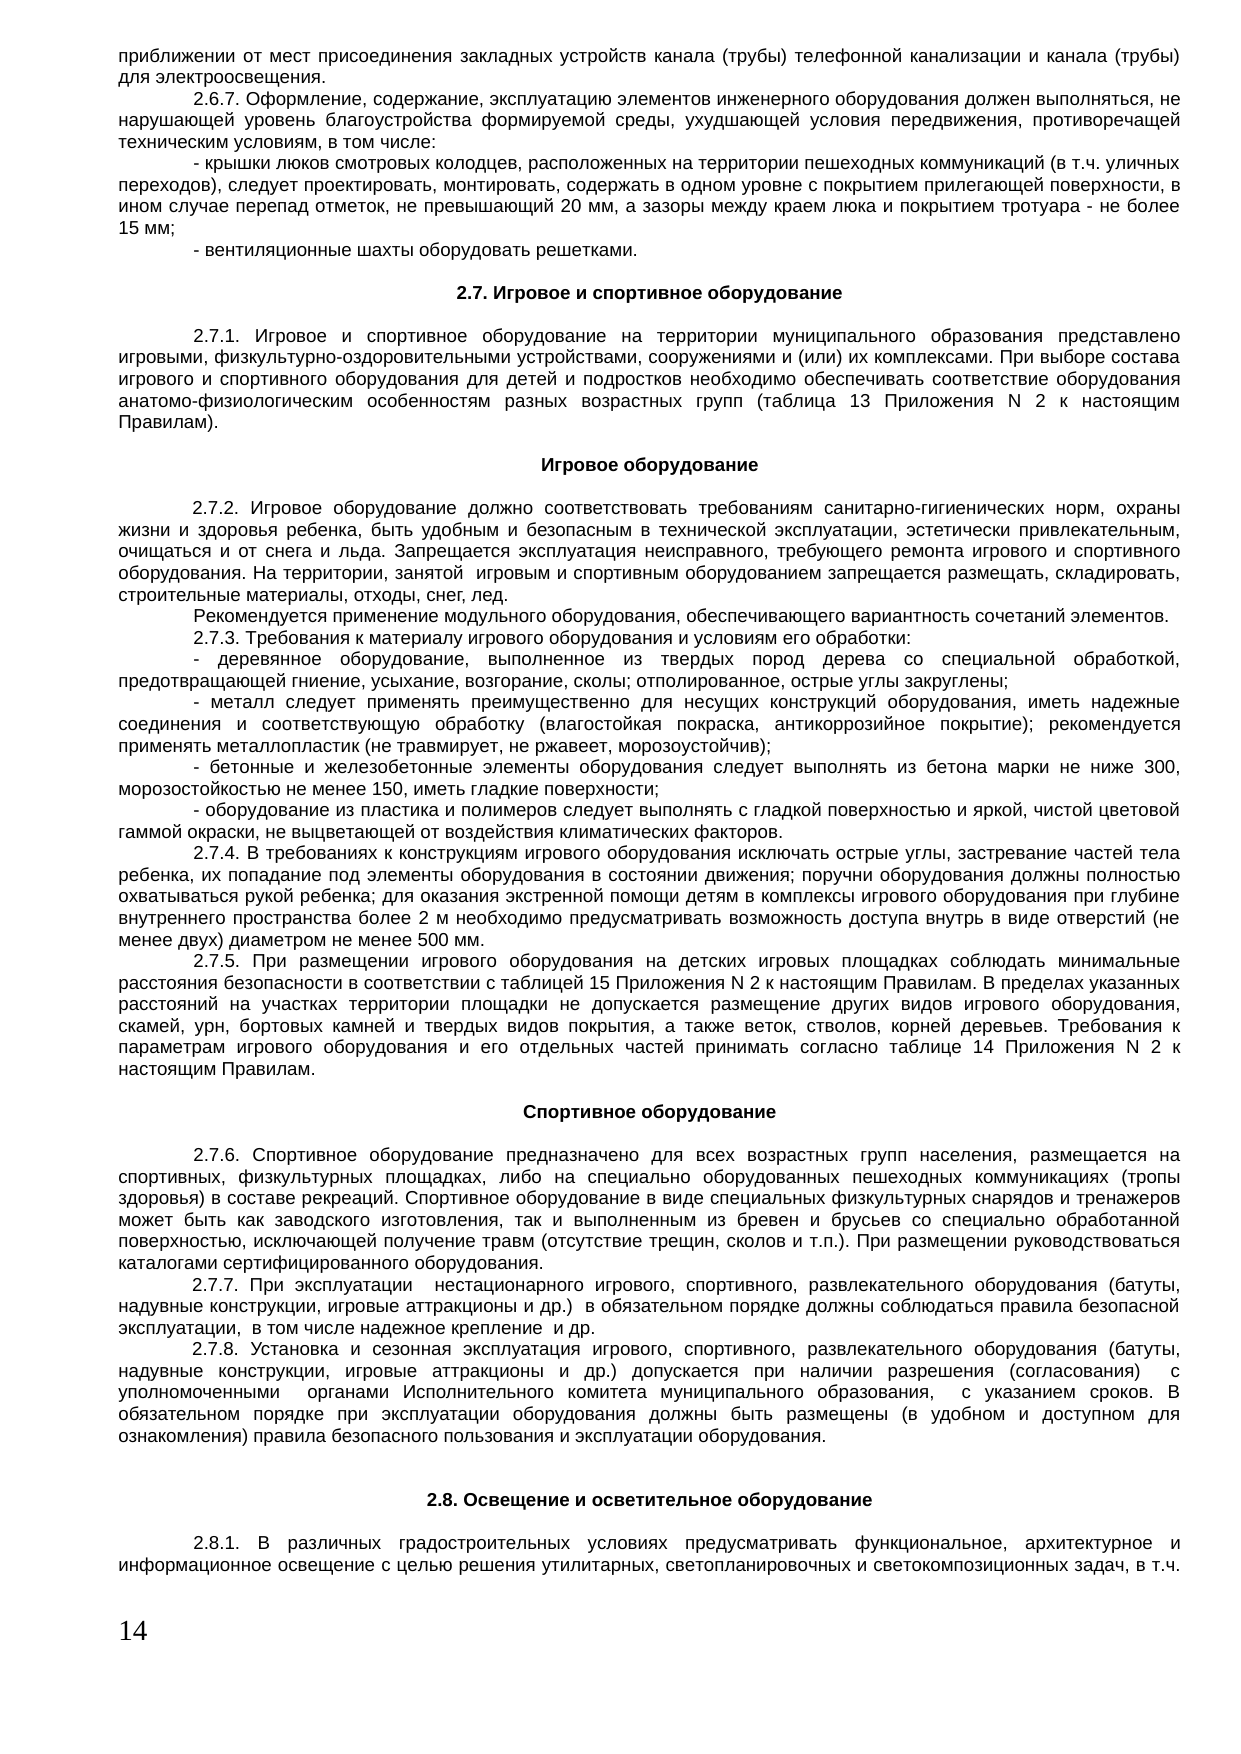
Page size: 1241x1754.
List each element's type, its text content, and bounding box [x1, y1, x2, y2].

text 2.7.2. Игровое оборудование должно соответствовать требованиям санитарно-гигиенических норм, охраны жизни и здоровья ребенка, быть удобным и безопасным в технической эксплуатации, эстетически привлекательным, очищаться и от снега и льда. Запрещается эксплуатация неисправного, требующего ремонта игрового и спортивного оборудования. На территории, занятой игровым и спортивным оборудованием запрещается размещать, складировать, строительные материалы, отходы, снег, лед. [118, 497, 1181, 605]
text - вентиляционные шахты оборудовать решетками. [118, 238, 1181, 260]
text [118, 1532, 1181, 1575]
text - крышки люков смотровых колодцев, расположенных на территории пешеходных коммуникаций (в т.ч. уличных переходов), следует проектировать, монтировать, содержать в одном уровне с покрытием прилегающей поверхности, в ином случае перепад отметок, не превышающий 20 мм, а зазоры между краем люка и покрытием тротуара - не более 15 мм; [118, 152, 1181, 238]
text - оборудование из пластика и полимеров следует выполнять с гладкой поверхностью и яркой, чистой цветовой гаммой окраски, не выцветающей от воздействия климатических факторов. [118, 799, 1181, 842]
text 2.7.8. Установка и сезонная эксплуатация игрового, спортивного, развлекательного оборудования (батуты, надувные конструкции, игровые аттракционы и др.) допускается при наличии разрешения (согласования) с уполномоченными органами Исполнительного комитета муниципального образования, с указанием сроков. В обязательном порядке при эксплуатации оборудования должны быть размещены (в удобном и доступном для ознакомления) правила безопасного пользования и эксплуатации оборудования. [118, 1338, 1181, 1446]
text 2.7. Игровое и спортивное оборудование [118, 282, 1181, 303]
text 2.8. Освещение и осветительное оборудование [118, 1489, 1181, 1511]
text 2.7.4. В требованиях к конструкциям игрового оборудования исключать острые углы, застревание частей тела ребенка, их попадание под элементы оборудования в состоянии движения; поручни оборудования должны полностью охватываться рукой ребенка; для оказания экстренной помощи детям в комплексы игрового оборудования при глубине внутреннего пространства более 2 м необходимо предусматривать возможность доступа внутрь в виде отверстий (не менее двух) диаметром не менее 500 мм. [118, 842, 1181, 950]
text 2.7.5. При размещении игрового оборудования на детских игровых площадках соблюдать минимальные расстояния безопасности в соответствии с таблицей 15 Приложения N 2 к настоящим Правилам. В пределах указанных расстояний на участках территории площадки не допускается размещение других видов игрового оборудования, скамей, урн, бортовых камней и твердых видов покрытия, а также веток, стволов, корней деревьев. Требования к параметрам игрового оборудования и его отдельных частей принимать согласно таблице 14 Приложения N 2 к настоящим Правилам. [118, 950, 1181, 1079]
text - металл следует применять преимущественно для несущих конструкций оборудования, иметь надежные соединения и соответствующую обработку (влагостойкая покраска, антикоррозийное покрытие); рекомендуется применять металлопластик (не травмирует, не ржавеет, морозоустойчив); [118, 691, 1181, 756]
text - бетонные и железобетонные элементы оборудования следует выполнять из бетона марки не ниже 300, морозостойкостью не менее 150, иметь гладкие поверхности; [118, 756, 1181, 799]
text 2.7.7. При эксплуатации нестационарного игрового, спортивного, развлекательного оборудования (батуты, надувные конструкции, игровые аттракционы и др.) в обязательном порядке должны соблюдаться правила безопасной эксплуатации, в том числе надежное крепление и др. [118, 1273, 1181, 1338]
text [118, 44, 1181, 87]
text Игровое оборудование [118, 454, 1181, 476]
text 2.7.1. Игровое и спортивное оборудование на территории муниципального образования представлено игровыми, физкультурно-оздоровительными устройствами, сооружениями и (или) их комплексами. При выборе состава игрового и спортивного оборудования для детей и подростков необходимо обеспечивать соответствие оборудования анатомо-физиологическим особенностям разных возрастных групп (таблица 13 Приложения N 2 к настоящим Правилам). [118, 325, 1181, 432]
text 2.7.6. Спортивное оборудование предназначено для всех возрастных групп населения, размещается на спортивных, физкультурных площадках, либо на специально оборудованных пешеходных коммуникациях (тропы здоровья) в составе рекреаций. Спортивное оборудование в виде специальных физкультурных снарядов и тренажеров может быть как заводского изготовления, так и выполненным из бревен и брусьев со специально обработанной поверхностью, исключающей получение травм (отсутствие трещин, сколов и т.п.). При размещении руководствоваться каталогами сертифицированного оборудования. [118, 1144, 1181, 1273]
text Рекомендуется применение модульного оборудования, обеспечивающего вариантность сочетаний элементов. [118, 605, 1181, 627]
text 2.7.3. Требования к материалу игрового оборудования и условиям его обработки: [118, 627, 1181, 648]
text 2.6.7. Оформление, содержание, эксплуатацию элементов инженерного оборудования должен выполняться, не нарушающей уровень благоустройства формируемой среды, ухудшающей условия передвижения, противоречащей техническим условиям, в том числе: [118, 87, 1181, 152]
text Спортивное оборудование [118, 1101, 1181, 1122]
text - деревянное оборудование, выполненное из твердых пород дерева со специальной обработкой, предотвращающей гниение, усыхание, возгорание, сколы; отполированное, острые углы закруглены; [118, 648, 1181, 691]
